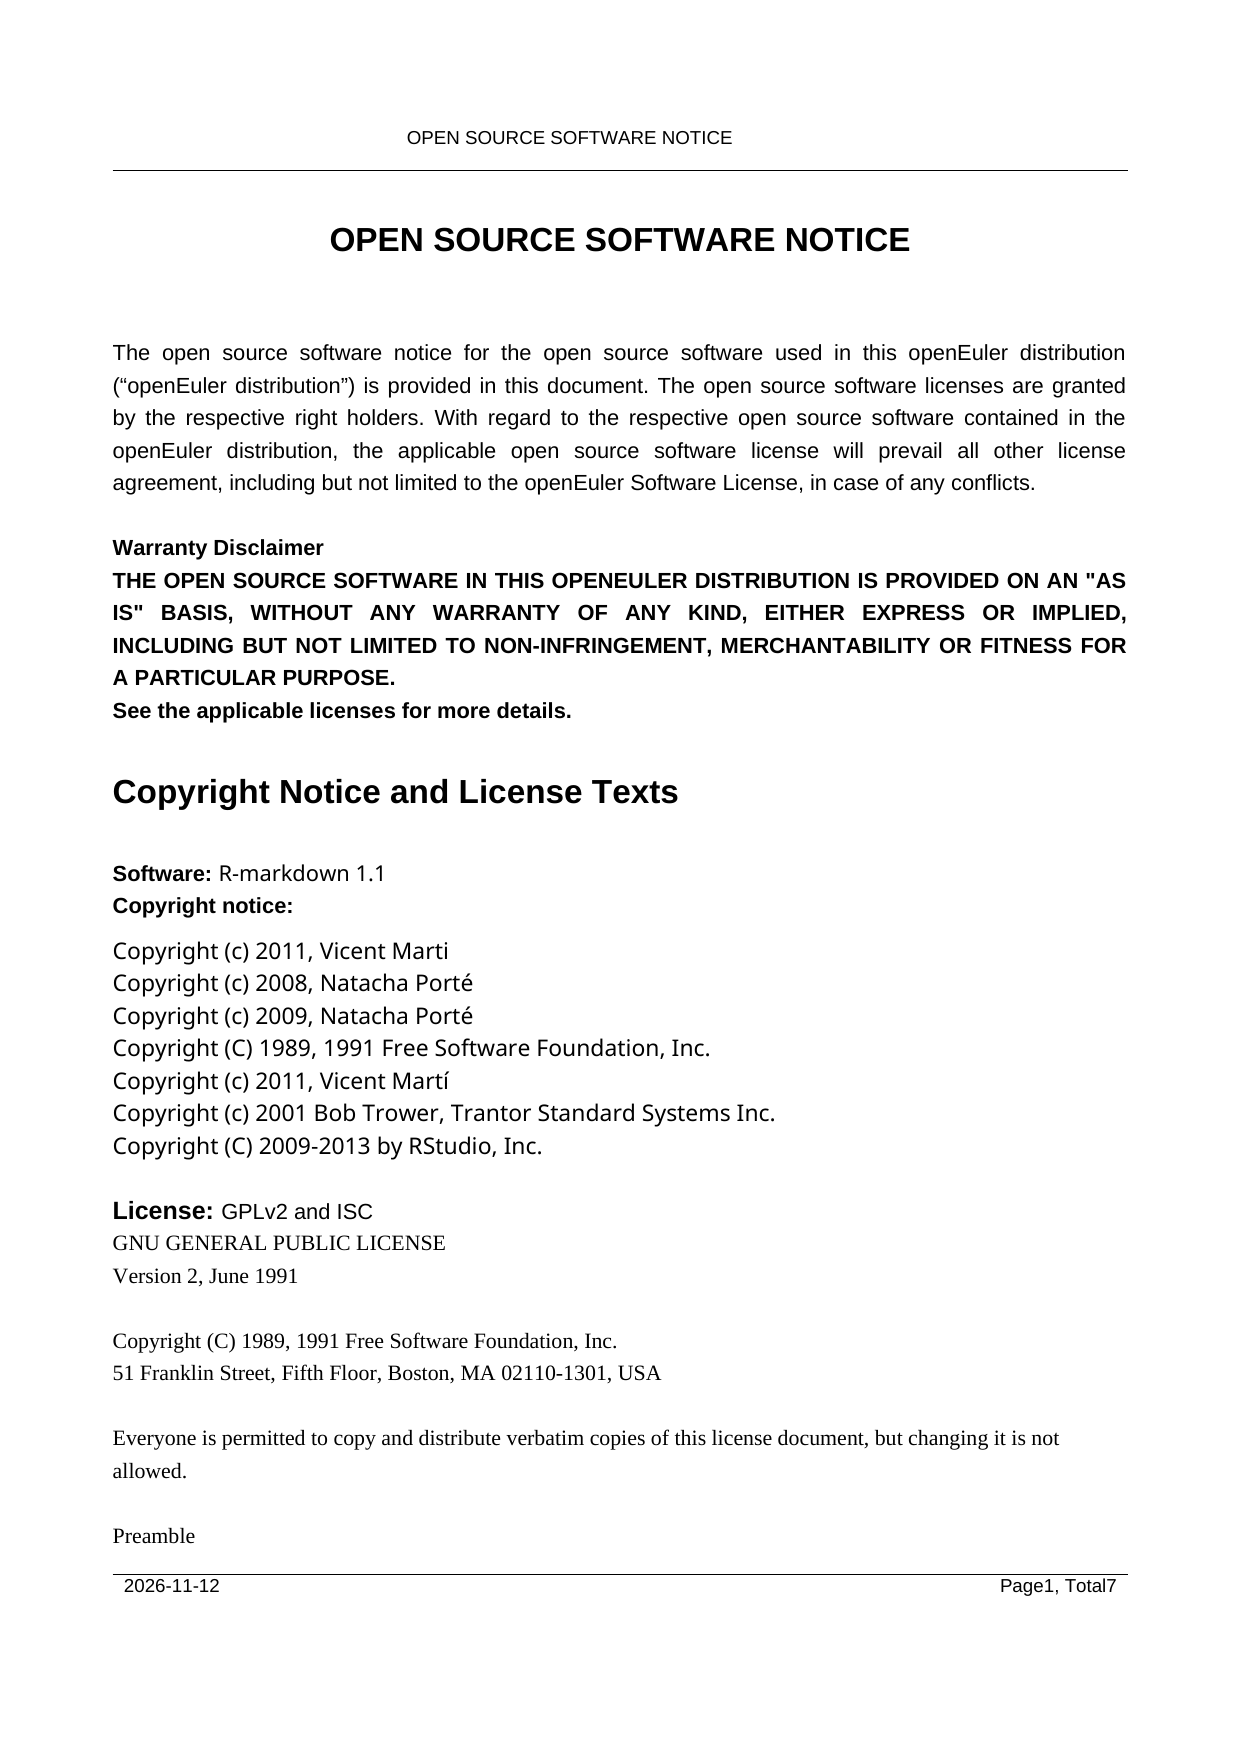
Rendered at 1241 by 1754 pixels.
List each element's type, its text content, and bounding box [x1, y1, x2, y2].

text The open source software notice for the open source software used in this openEuler distribution (“openEuler distribution”) is provided in this document. The open source software licenses are granted by the respective right holders. With regard to the respective open source software contained in the openEuler distribution, the applicable open source software license will prevail all other license agreement, including but not limited to the openEuler Software License, in case of any conflicts. [112, 336, 1128, 499]
text Copyright (c) 2011, Vicent Marti Copyright (c) 2008, Natacha Porté Copyright (c) 2009, Natacha Porté Copyright (C) 1989, 1991 Free Software Foundation, Inc. Copyright (c) 2011, Vicent Martí Copyright (c) 2001 Bob Trower, Trantor Standard Systems Inc. Copyright (C) 2009-2013 by RStudio, Inc. [112, 934, 1128, 1194]
text Warranty Disclaimer [112, 531, 1128, 564]
text License: GPLv2 and ISC [112, 1194, 1128, 1226]
text THE OPEN SOURCE SOFTWARE IN THIS OPENEULER DISTRIBUTION IS PROVIDED ON AN "AS IS" BASIS, WITHOUT ANY WARRANTY OF ANY KIND, EITHER EXPRESS OR IMPLIED, INCLUDING BUT NOT LIMITED TO NON-INFRINGEMENT, MERCHANTABILITY OR FITNESS FOR A PARTICULAR PURPOSE. See the applicable licenses for more details. [112, 564, 1128, 726]
text Copyright notice: [112, 889, 1128, 921]
text Copyright Notice and License Texts [112, 759, 1128, 824]
text OPEN SOURCE SOFTWARE NOTICE [112, 206, 1128, 271]
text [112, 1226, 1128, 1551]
title Software: R-markdown 1.1 [112, 856, 1128, 889]
